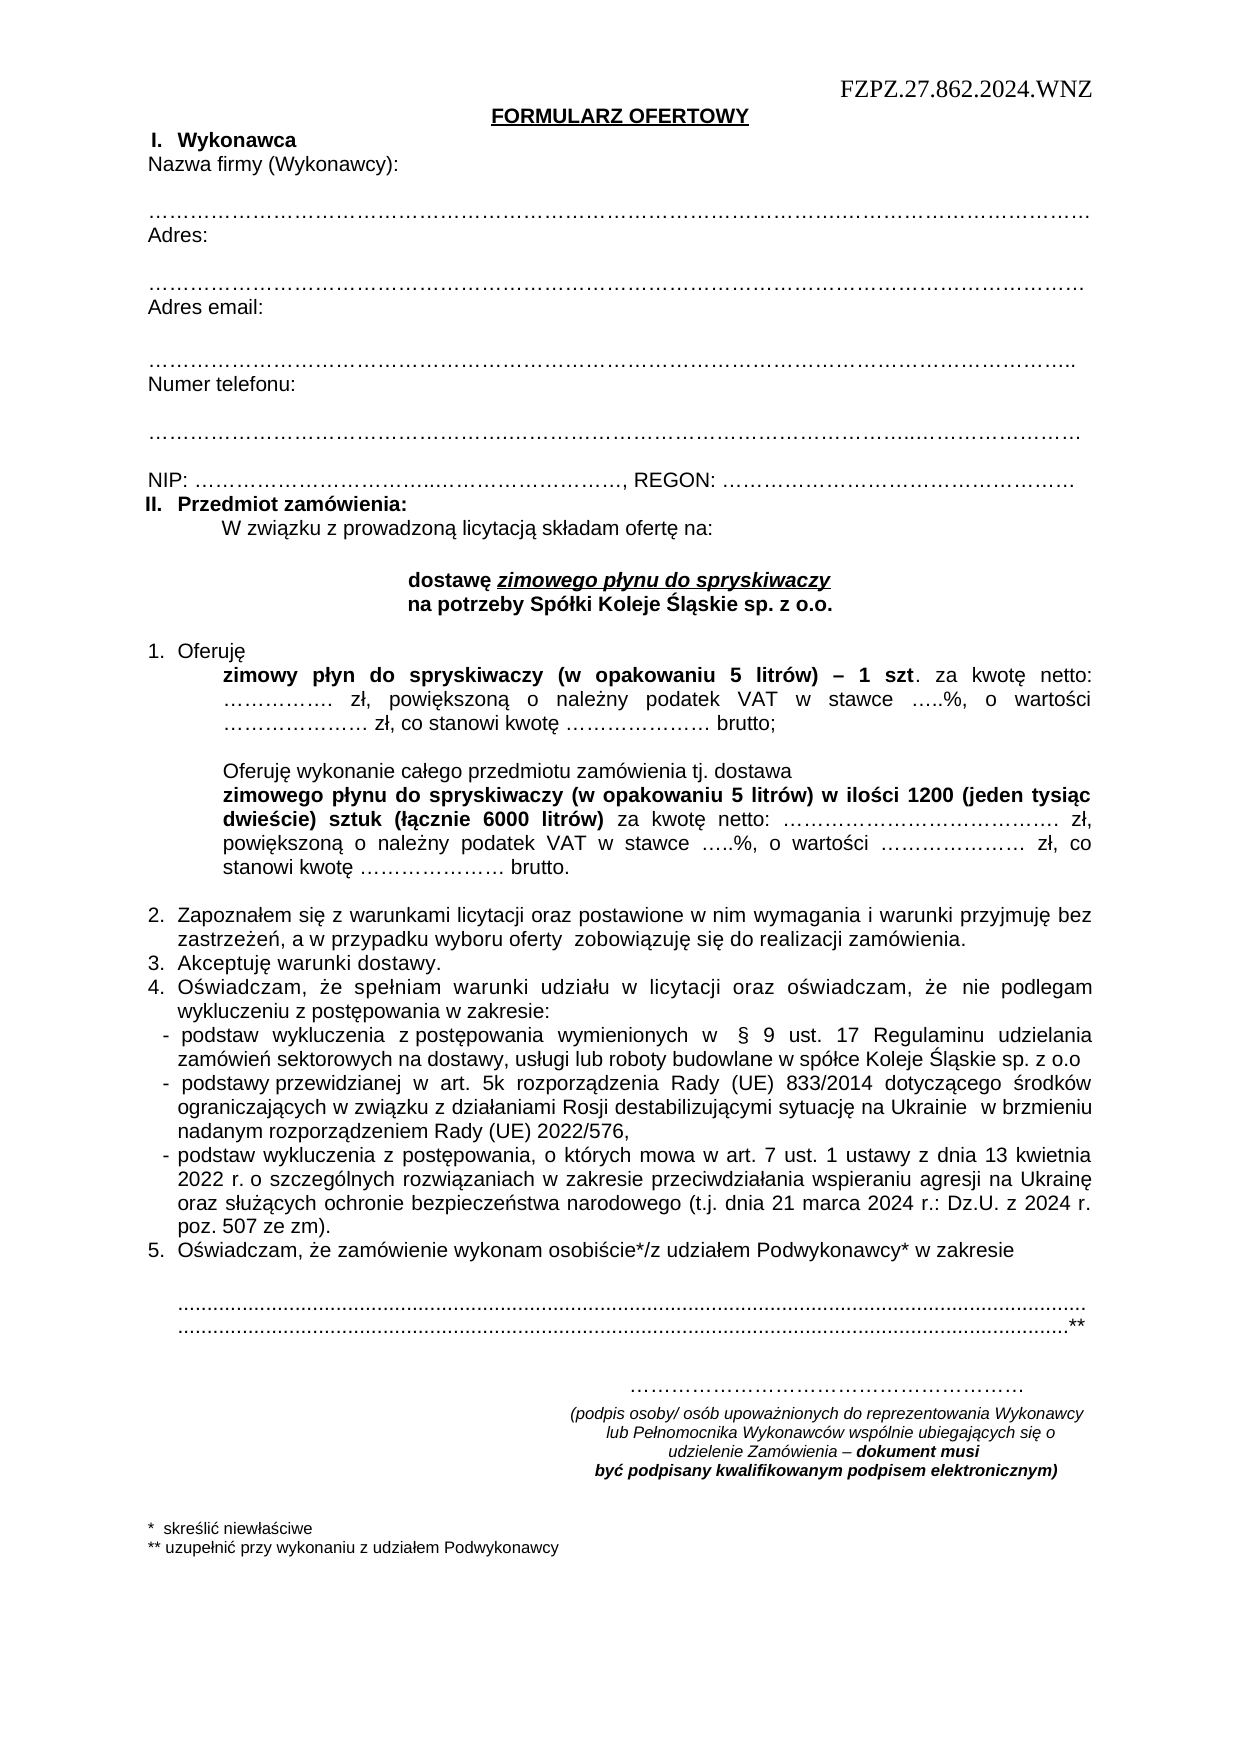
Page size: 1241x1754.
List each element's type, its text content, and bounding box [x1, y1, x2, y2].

text - podstaw wykluczenia z postępowania wymienionych w § 9 ust. 17 Regulaminu udzielania zamówień sektorowych na dostawy, usługi lub roboty budowlane w spółce Koleje Śląskie sp. z o.o [162, 1023, 1093, 1071]
list Oferuję [148, 639, 1093, 663]
list Oświadczam, że spełniam warunki udziału w licytacji oraz oświadczam, że nie podlegam wykluczeniu z postępowania w zakresie: [148, 975, 1093, 1023]
text * skreślić niewłaściwe [148, 1518, 1093, 1538]
text ……………………………………………………………………………………….……………………………… [148, 199, 1093, 223]
text …………………………………………………………………………………………………………………….. [148, 348, 1093, 372]
text - podstawy przewidzianej w art. 5k rozporządzenia Rady (UE) 833/2014 dotyczącego środków ograniczających w związku z działaniami Rosji destabilizującymi sytuację na Ukrainie w brzmieniu nadanym rozporządzeniem Rady (UE) 2022/576, [162, 1071, 1093, 1142]
text dostawę zimowego płynu do spryskiwaczy na potrzeby Spółki Koleje Śląskie sp. z o.o. [148, 567, 1093, 615]
list Oświadczam, że zamówienie wykonam osobiście*/z udziałem Podwykonawcy* w zakresie [148, 1238, 1093, 1262]
list Przedmiot zamówienia: [162, 492, 1093, 516]
text (podpis osoby/ osób upoważnionych do reprezentowania Wykonawcy lub Pełnomocnika Wykonawców wspólnie ubiegających się o udzielenie Zamówienia – dokument musi być podpisany kwalifikowanym podpisem elektronicznym) [561, 1403, 1093, 1480]
text ………………………………………………… [561, 1373, 1093, 1397]
list zimowego płynu do spryskiwaczy (w opakowaniu 5 litrów) w ilości 1200 (jeden tysiąc dwieście) sztuk (łącznie 6000 litrów) za kwotę netto: …………………………………. zł, powiększoną o należny podatek VAT w stawce …..%, o wartości ………………… zł, co stanowi kwotę ………………… brutto. [223, 783, 1093, 879]
text FORMULARZ OFERTOWY [148, 103, 1093, 127]
text ** uzupełnić przy wykonaniu z udziałem Podwykonawcy [148, 1538, 1093, 1557]
text ……………………………………………………………………………………………………………………… [148, 271, 1093, 295]
text Adres: [148, 223, 1093, 247]
list Wykonawca [162, 127, 1093, 151]
list Akceptuję warunki dostawy. [148, 951, 1093, 975]
text W związku z prowadzoną licytacją składam ofertę na: [221, 516, 1093, 539]
list Oferuję wykonanie całego przedmiotu zamówienia tj. dostawa [223, 759, 1093, 783]
text …………………………………………….…………………………………………………..…………………… [148, 420, 1093, 444]
text Numer telefonu: [148, 372, 1093, 396]
text NIP: ……………………………..………………………, REGON: …………………………………………… [148, 468, 1093, 492]
text Adres email: [148, 295, 1093, 348]
list Zapoznałem się z warunkami licytacji oraz postawione w nim wymagania i warunki przyjmuję bez zastrzeżeń, a w przypadku wyboru oferty zobowiązuję się do realizacji zamówienia. [148, 903, 1093, 951]
list zimowy płyn do spryskiwaczy (w opakowaniu 5 litrów) – 1 szt. za kwotę netto: ……………. zł, powiększoną o należny podatek VAT w stawce …..%, o wartości ………………… zł, co stanowi kwotę ………………… brutto; [223, 663, 1093, 735]
text - podstaw wykluczenia z postępowania, o których mowa w art. 7 ust. 1 ustawy z dnia 13 kwietnia 2022 r. o szczególnych rozwiązaniach w zakresie przeciwdziałania wspieraniu agresji na Ukrainę oraz służących ochronie bezpieczeństwa narodowego (t.j. dnia 21 marca 2024 r.: Dz.U. z 2024 r. poz. 507 ze zm). [162, 1142, 1093, 1238]
text Nazwa firmy (Wykonawcy): [148, 151, 1093, 175]
list ...................................................................................................................................................................................................................................................................................................................** [148, 1262, 1093, 1338]
